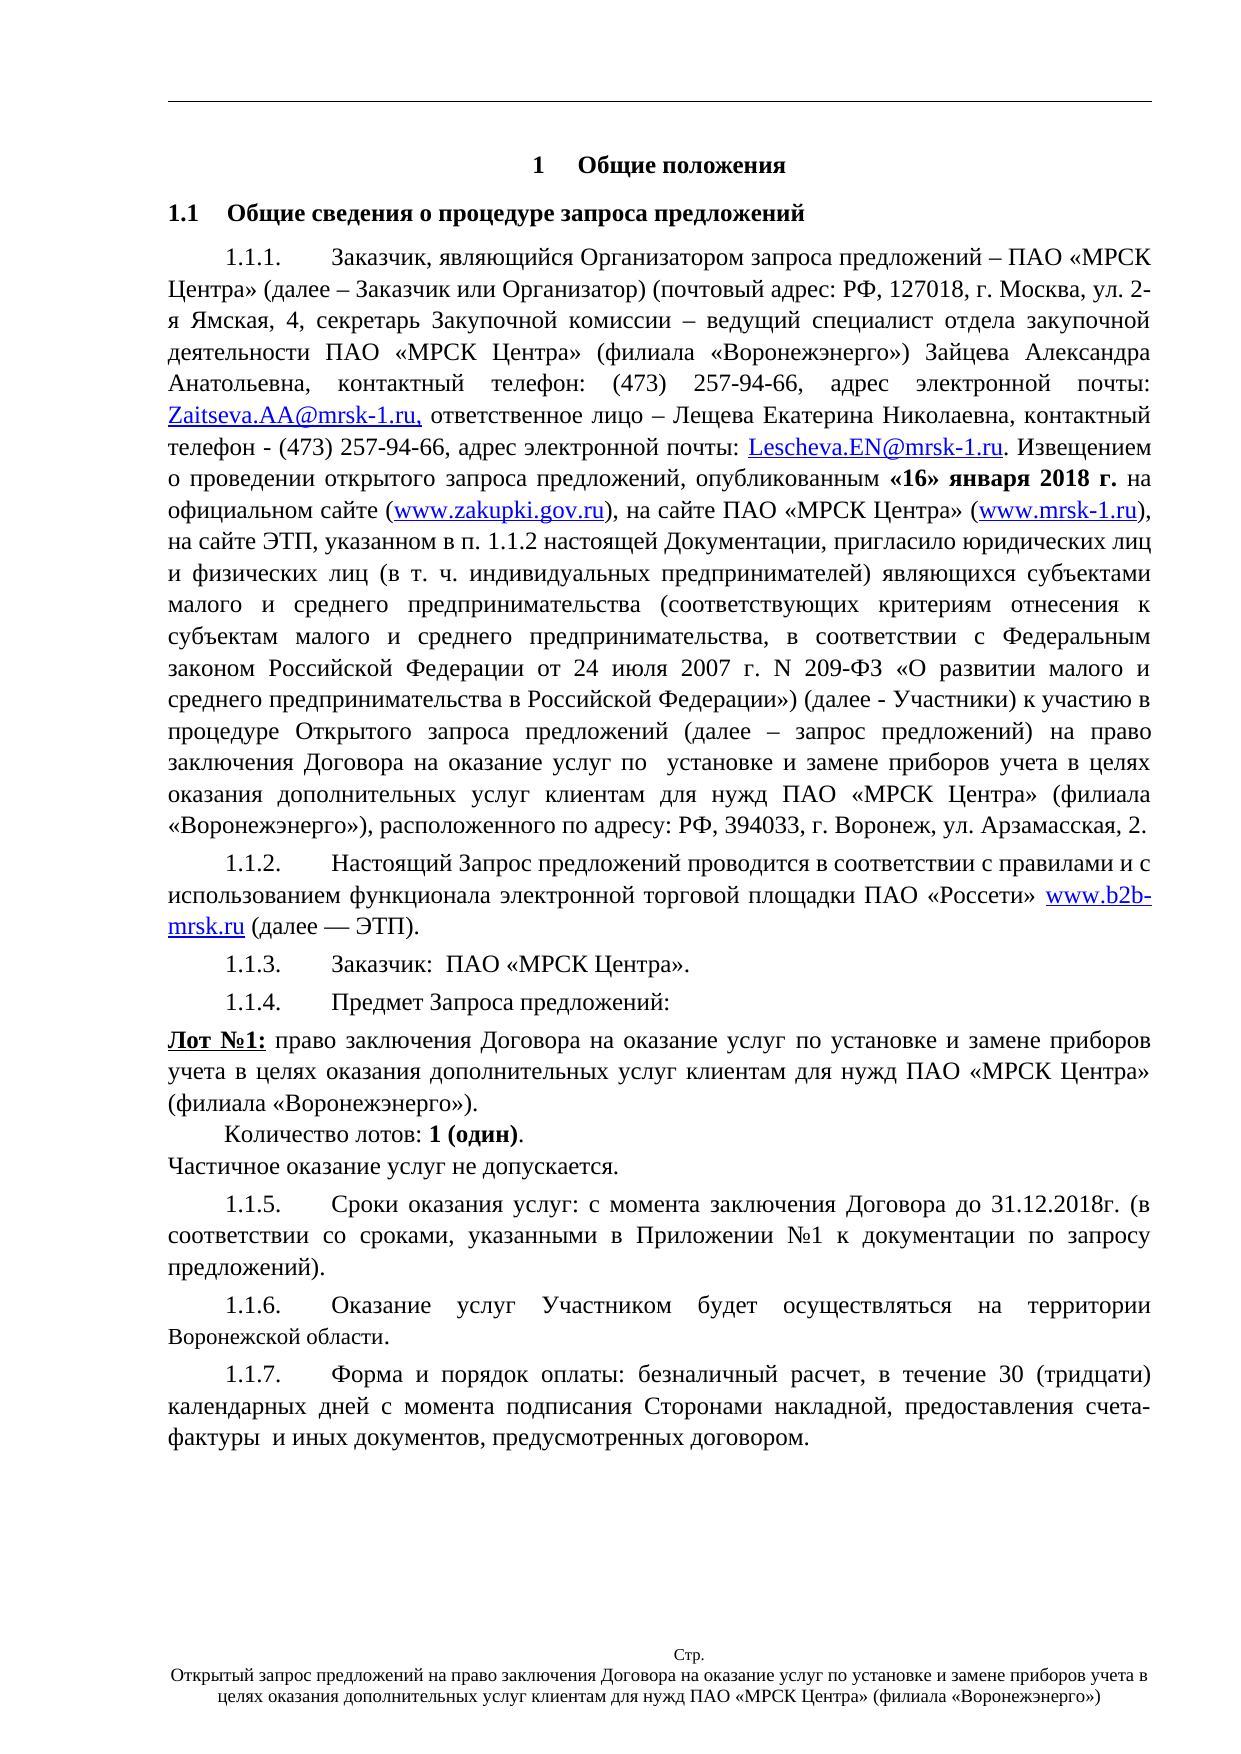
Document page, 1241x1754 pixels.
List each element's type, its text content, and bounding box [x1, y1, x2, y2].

list Заказчик: ПАО «МРСК Центра». [168, 949, 1152, 978]
list Настоящий Запрос предложений проводится в соответствии с правилами и с использованием функционала электронной торговой площадки ПАО «Россети» www.b2b-mrsk.ru (далее — ЭТП). [168, 848, 1152, 940]
list Оказание услуг Участником будет осуществляться на территории Воронежской области. [168, 1290, 1152, 1350]
text Лот №1: право заключения Договора на оказание услуг по установке и замене приборов учета в целях оказания дополнительных услуг клиентам для нужд ПАО «МРСК Центра» (филиала «Воронежэнерго»). [168, 1025, 1152, 1117]
subtitle Общие сведения о процедуре запроса предложений [168, 198, 1152, 227]
list Сроки оказания услуг: с момента заключения Договора до 31.12.2018г. (в соответствии со сроками, указанными в Приложении №1 к документации по запросу предложений). [168, 1189, 1152, 1281]
list Предмет Запроса предложений: [168, 987, 1152, 1016]
subtitle Общие положения [166, 150, 1152, 179]
list Форма и порядок оплаты: безналичный расчет, в течение 30 (тридцати) календарных дней с момента подписания Сторонами накладной, предоставления счета-фактуры и иных документов, предусмотренных договором. [168, 1359, 1152, 1451]
text Количество лотов: 1 (один). [168, 1119, 1152, 1148]
list Заказчик, являющийся Организатором запроса предложений – ПАО «МРСК Центра» (далее – Заказчик или Организатор) (почтовый адрес: РФ, 127018, г. Москва, ул. 2-я Ямская, 4, секретарь Закупочной комиссии – ведущий специалист отдела закупочной деятельности ПАО «МРСК Центра» (филиала «Воронежэнерго») Зайцева Александра Анатольевна, контактный телефон: (473) 257-94-66, адрес электронной почты: Zaitseva.AA@mrsk-1.ru, ответственное лицо – Лещева Екатерина Николаевна, контактный телефон - (473) 257-94-66, адрес электронной почты: Lescheva.EN@mrsk-1.ru. Извещением о проведении открытого запроса предложений, опубликованным «16» января 2018 г. на официальном сайте (www.zakupki.gov.ru), на сайте ПАО «МРСК Центра» (www.mrsk-1.ru), на сайте ЭТП, указанном в п. 1.1.2 настоящей Документации, пригласило юридических лиц и физических лиц (в т. ч. индивидуальных предпринимателей) являющихся субъектами малого и среднего предпринимательства (соответствующих критериям отнесения к субъектам малого и среднего предпринимательства, в соответствии с Федеральным законом Российской Федерации от 24 июля 2007 г. N 209-ФЗ «О развитии малого и среднего предпринимательства в Российской Федерации») (далее - Участники) к участию в процедуре Открытого запроса предложений (далее – запрос предложений) на право заключения Договора на оказание услуг по установке и замене приборов учета в целях оказания дополнительных услуг клиентам для нужд ПАО «МРСК Центра» (филиала «Воронежэнерго»), расположенного по адресу: РФ, 394033, г. Воронеж, ул. Арзамасская, 2. [168, 242, 1152, 839]
list Частичное оказание услуг не допускается. [168, 1151, 1152, 1180]
